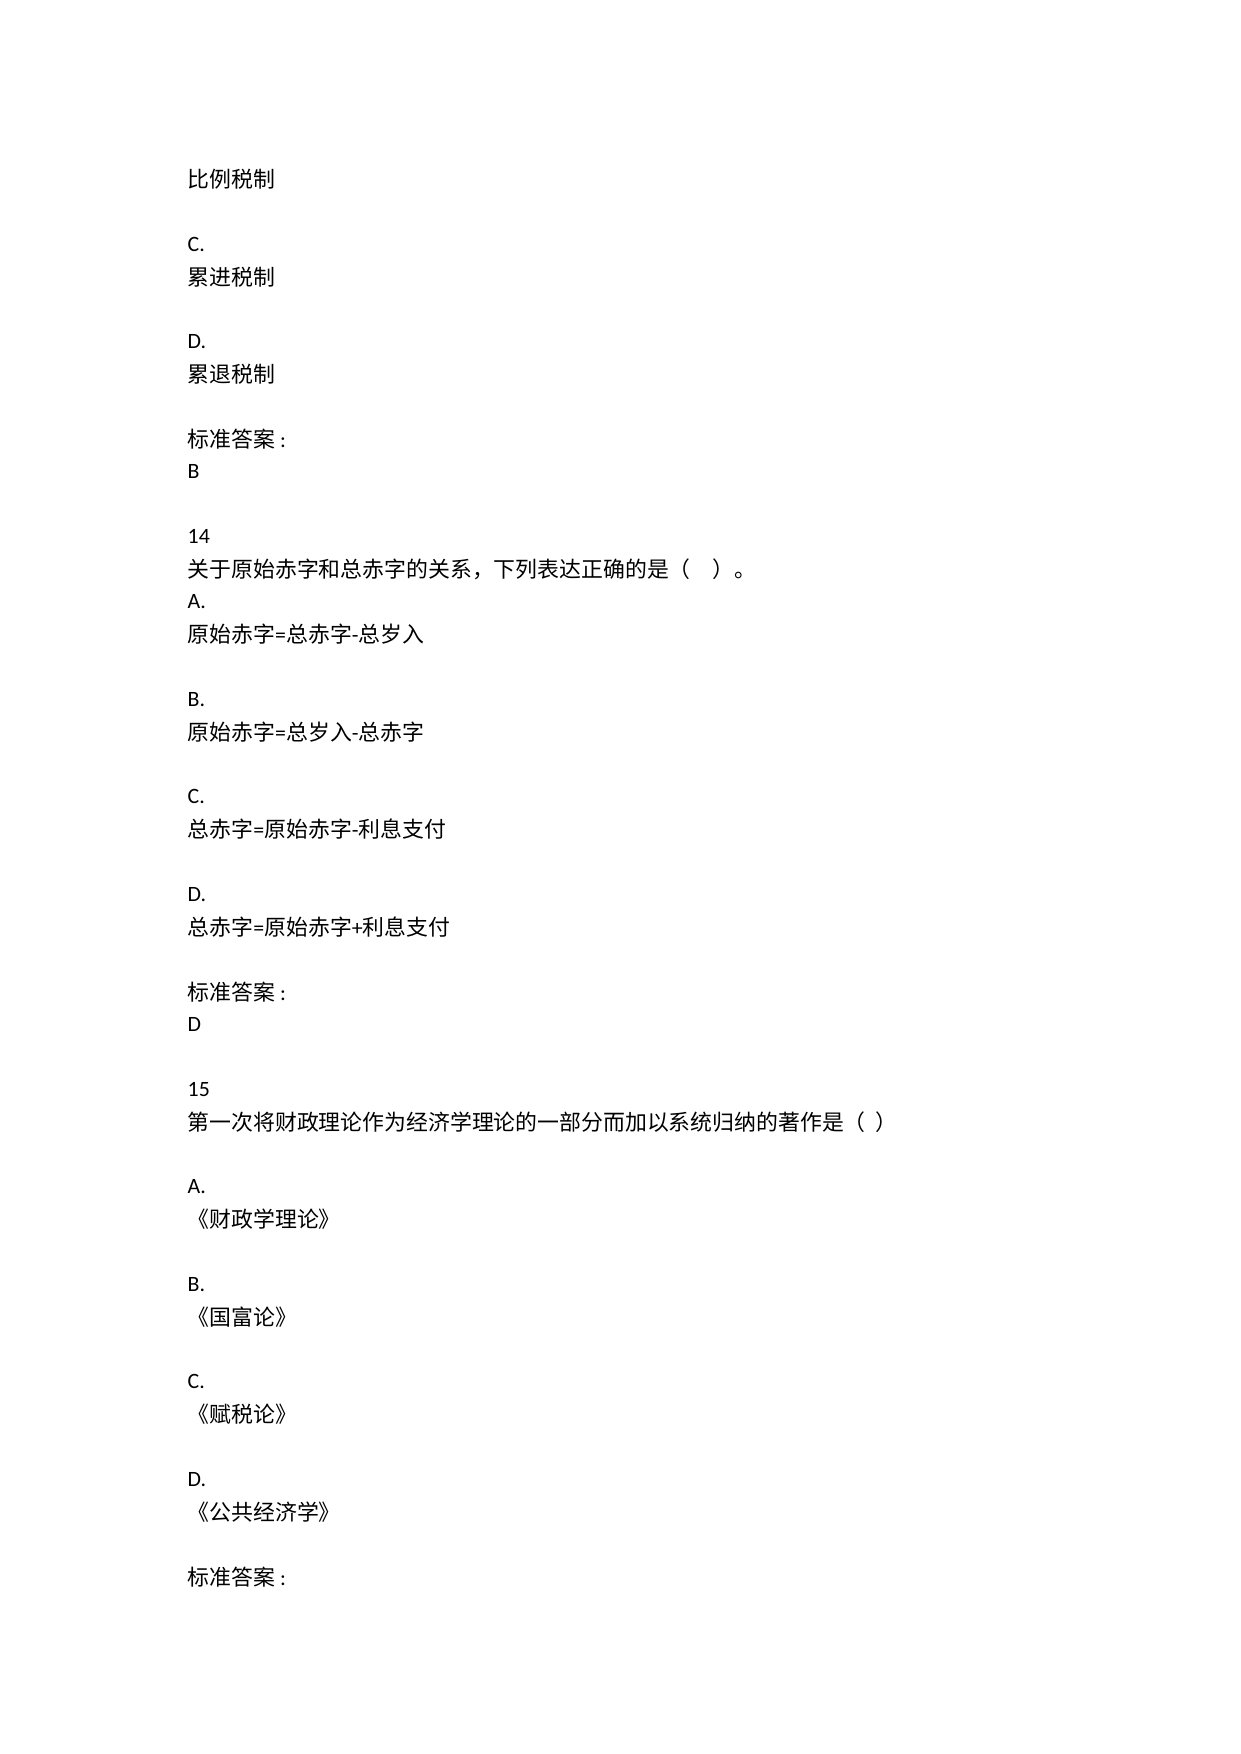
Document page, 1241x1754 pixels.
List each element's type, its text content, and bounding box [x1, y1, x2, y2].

list 累退税制 [187, 357, 1053, 389]
list 《公共经济学》 [187, 1494, 1053, 1527]
list 总赤字=原始赤字-利息支付 [187, 812, 1053, 844]
list 累进税制 [187, 259, 1053, 292]
list D. [187, 324, 1053, 357]
list 标准答案 : [187, 422, 1053, 454]
list B [187, 454, 1053, 487]
list B. [187, 682, 1053, 714]
list 15 [187, 1072, 1053, 1104]
list D [187, 1007, 1053, 1039]
list C. [187, 227, 1053, 259]
list D. [187, 1462, 1053, 1494]
list A. [187, 1169, 1053, 1202]
list 比例税制 [187, 162, 1053, 194]
list 关于原始赤字和总赤字的关系，下列表达正确的是（ ）。 [187, 552, 1053, 584]
list 《国富论》 [187, 1299, 1053, 1332]
list 总赤字=原始赤字+利息支付 [187, 909, 1053, 942]
list 标准答案 : [187, 974, 1053, 1007]
list 《赋税论》 [187, 1397, 1053, 1429]
list 《财政学理论》 [187, 1202, 1053, 1234]
list B. [187, 1267, 1053, 1299]
list 14 [187, 519, 1053, 552]
list A. [187, 584, 1053, 617]
list 原始赤字=总赤字-总岁入 [187, 617, 1053, 649]
list C. [187, 1364, 1053, 1397]
list C. [187, 779, 1053, 812]
list 第一次将财政理论作为经济学理论的一部分而加以系统归纳的著作是（ ） [187, 1104, 1053, 1137]
list 标准答案 : [187, 1559, 1053, 1592]
list D. [187, 877, 1053, 909]
list 原始赤字=总岁入-总赤字 [187, 714, 1053, 747]
